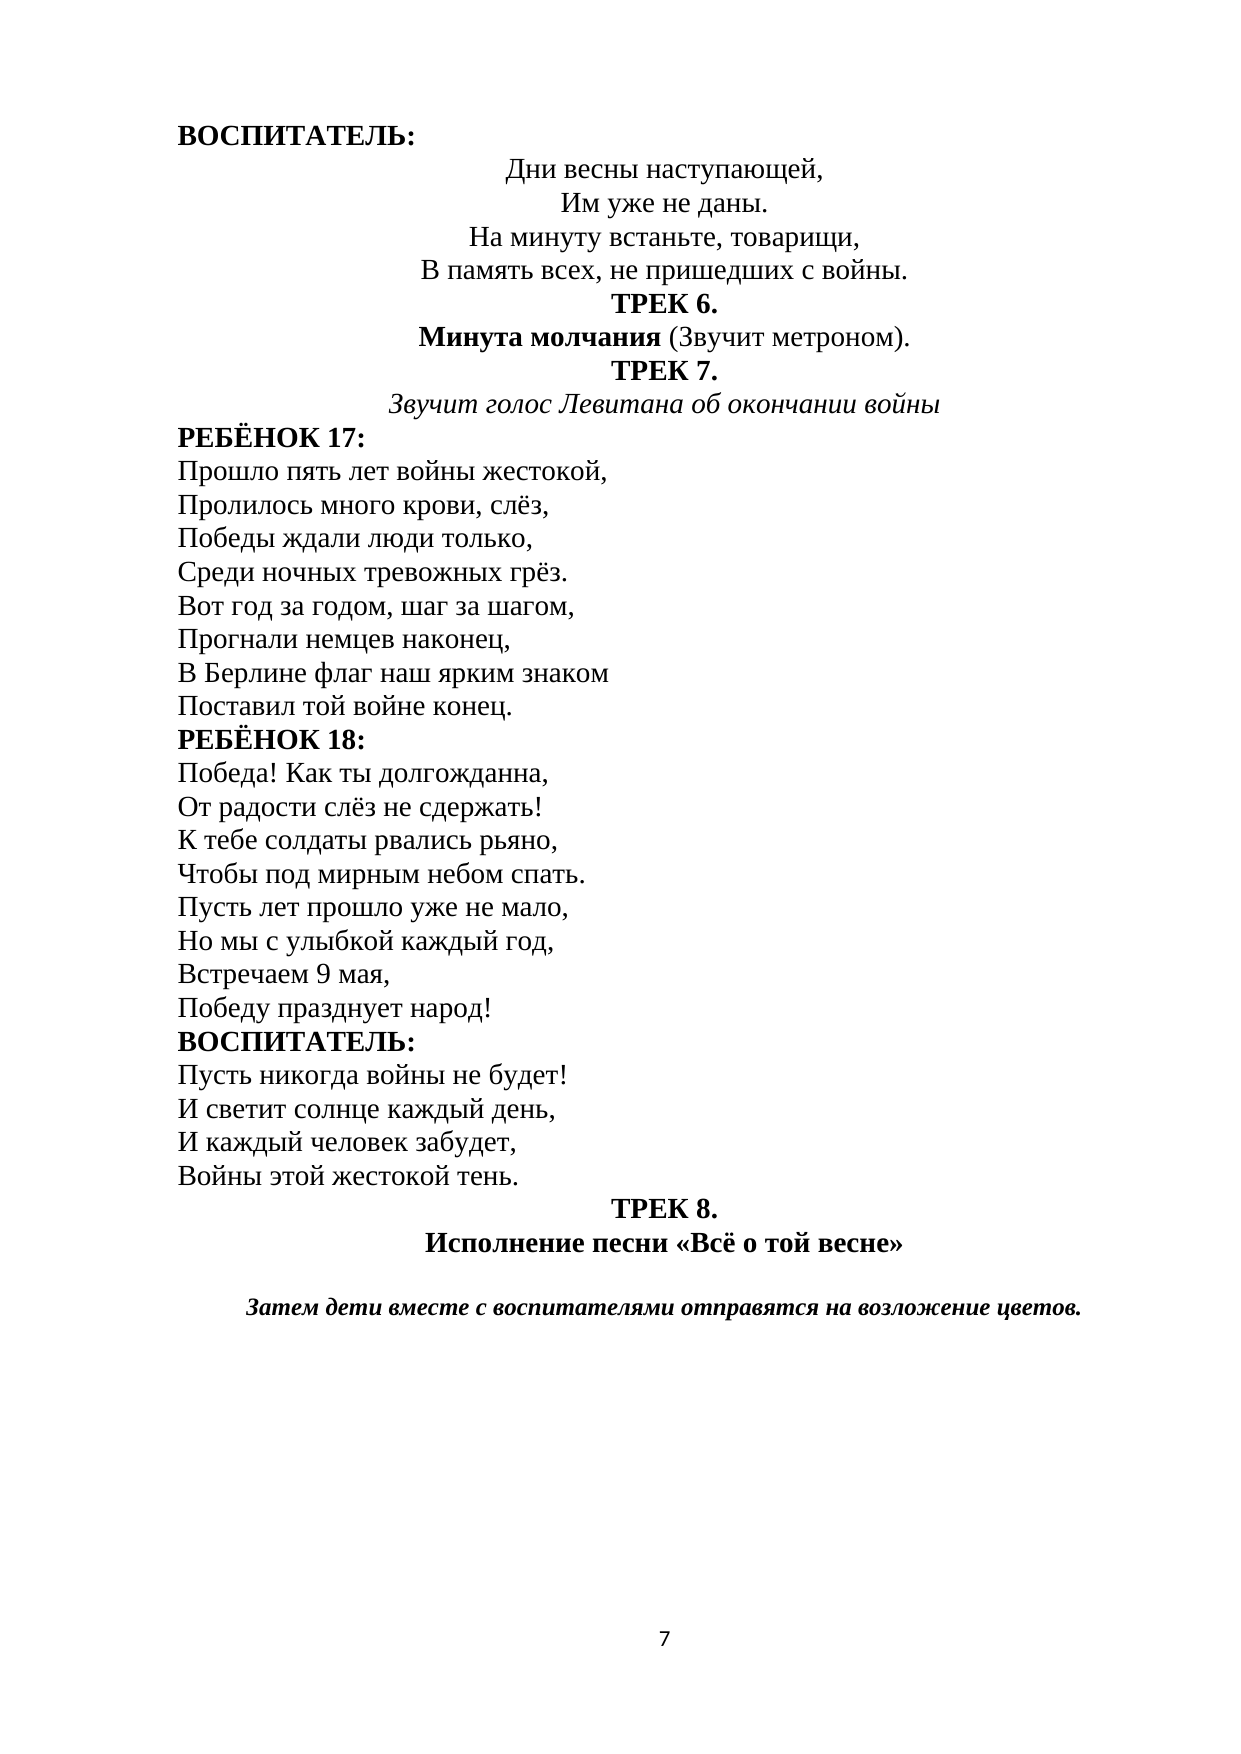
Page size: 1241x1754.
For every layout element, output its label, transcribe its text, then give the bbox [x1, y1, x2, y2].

text На минуту встаньте, товарищи, [177, 219, 1152, 252]
text Прошло пять лет войны жестокой, Пролилось много крови, слёз, Победы ждали люди только, Среди ночных тревожных грёз. Вот год за годом, шаг за шагом, Прогнали немцев наконец, В Берлине флаг наш ярким знаком Поставил той войне конец. [177, 453, 1152, 722]
text Пусть лет прошло уже не мало, Но мы с улыбкой каждый год, Встречаем 9 мая, Победу празднует народ! [177, 889, 1152, 1024]
text В память всех, не пришедших с войны. [177, 252, 1152, 286]
text ТРЕК 8. [177, 1191, 1152, 1225]
text Победа! Как ты долгожданна, От радости слёз не сдержать! К тебе солдаты рвались рьяно, Чтобы под мирным небом спать. [177, 755, 1152, 889]
text РЕБЁНОК 18: [177, 722, 1152, 755]
text Исполнение песни «Всё о той весне» [177, 1225, 1152, 1258]
text Пусть никогда войны не будет! И светит солнце каждый день, И каждый человек забудет, Войны этой жестокой тень. [177, 1057, 1152, 1191]
text Минута молчания (Звучит метроном). [177, 319, 1152, 353]
text Дни весны наступающей, [177, 152, 1152, 185]
text РЕБЁНОК 17: [177, 420, 1152, 453]
text ВОСПИТАТЕЛЬ: [177, 1024, 1152, 1057]
text Им уже не даны. [177, 185, 1152, 219]
text Затем дети вместе с воспитателями отправятся на возложение цветов. [177, 1292, 1152, 1321]
text ТРЕК 7. [177, 353, 1152, 386]
text Звучит голос Левитана об окончании войны [177, 386, 1152, 420]
text ВОСПИТАТЕЛЬ: [177, 118, 1152, 152]
text ТРЕК 6. [177, 286, 1152, 319]
